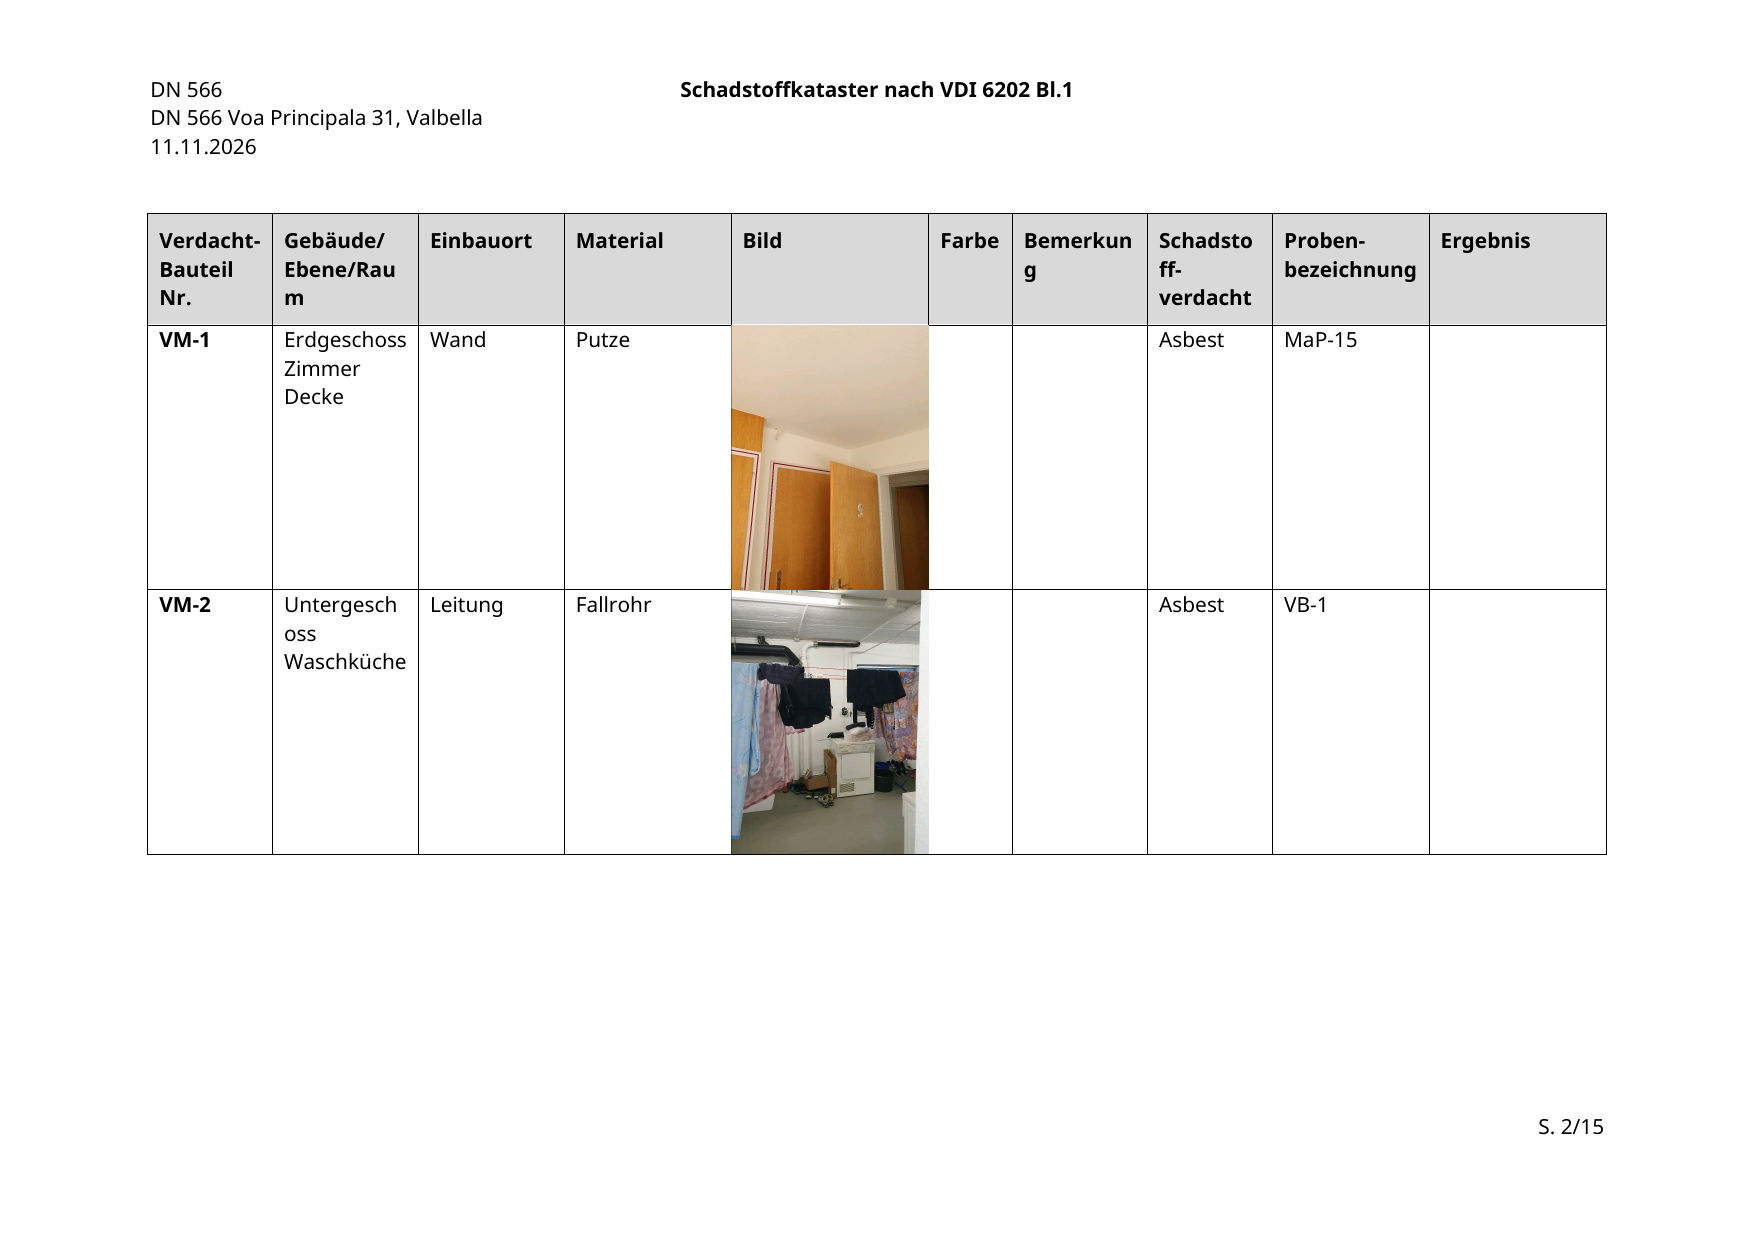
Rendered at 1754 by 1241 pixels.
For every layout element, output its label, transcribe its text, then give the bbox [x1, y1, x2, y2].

picture [731, 325, 929, 854]
table_header Gebäude/ Ebene/Raum [273, 214, 418, 324]
table_header Material [565, 214, 731, 324]
table_header Bemerkung [1013, 214, 1147, 324]
table_cell [1430, 326, 1606, 589]
table_cell [1430, 590, 1606, 854]
table_cell Putze [565, 326, 731, 589]
table_header Farbe [929, 214, 1012, 324]
table_cell MaP-15 [1273, 326, 1429, 589]
table_cell VM-1 [148, 326, 272, 589]
table_cell VB-1 [1273, 590, 1429, 854]
table_cell Fallrohr [565, 590, 731, 854]
table_header Einbauort [419, 214, 564, 324]
table_header Ergebnis [1430, 214, 1606, 324]
table_cell [1013, 590, 1147, 854]
table_cell Asbest [1148, 590, 1272, 854]
table_cell Untergeschoss Waschküche [273, 590, 418, 854]
table_cell [929, 590, 1012, 854]
table_cell [929, 326, 1012, 589]
table_header Verdacht-Bauteil Nr. [148, 214, 272, 324]
table_header Schadstoff-verdacht [1148, 214, 1272, 324]
table_cell VM-2 [148, 590, 272, 854]
table_cell Erdgeschoss Zimmer Decke [273, 326, 418, 589]
table_header Proben-bezeichnung [1273, 214, 1429, 324]
table_cell Asbest [1148, 326, 1272, 589]
table_cell [1013, 326, 1147, 589]
table_cell Wand [419, 326, 564, 589]
table_header Bild [732, 214, 928, 324]
table_cell Leitung [419, 590, 564, 854]
